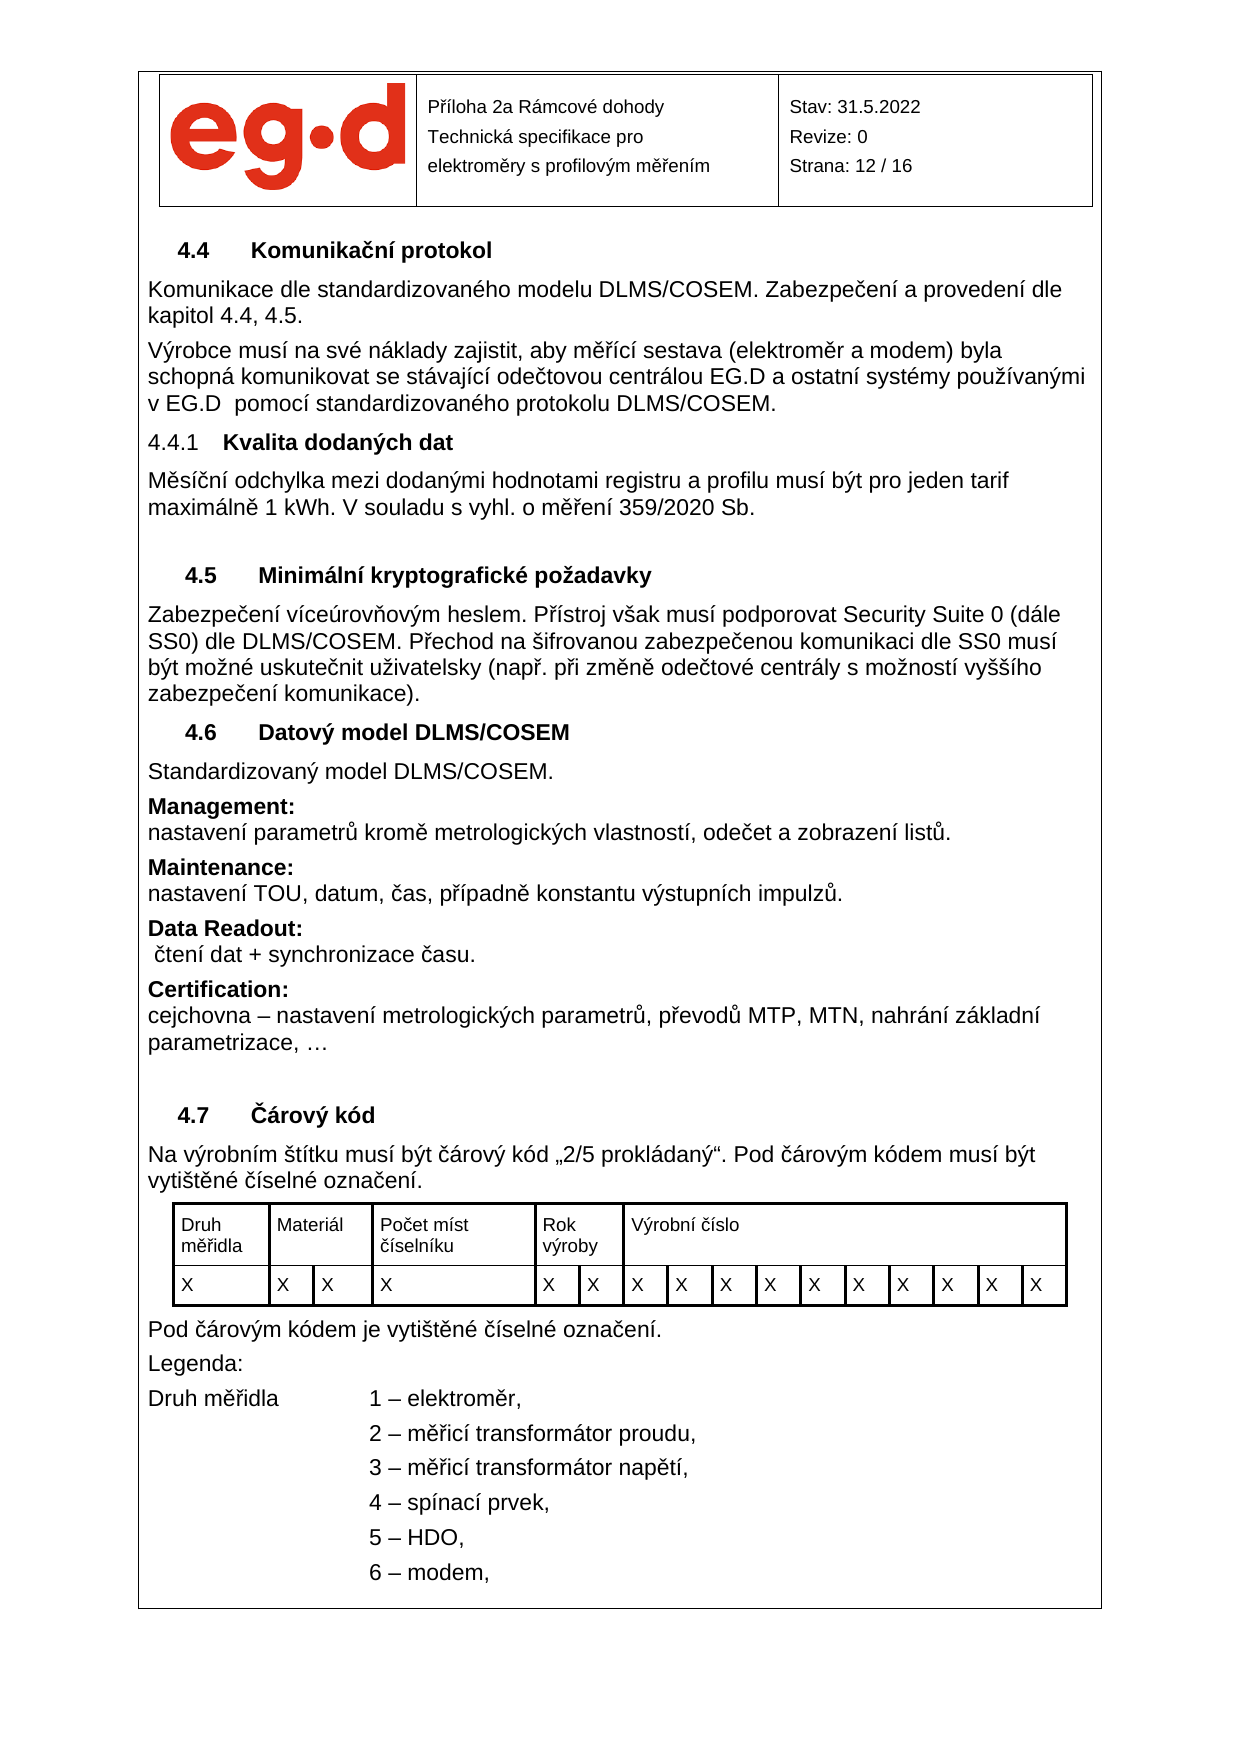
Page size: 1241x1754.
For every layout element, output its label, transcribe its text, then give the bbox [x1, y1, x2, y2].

table_cell X [315, 1266, 371, 1304]
table_cell X [847, 1266, 888, 1304]
text 2 – měřicí transformátor proudu, [148, 1420, 1093, 1446]
table_cell X [625, 1266, 666, 1304]
table_cell X [758, 1266, 799, 1304]
text Data Readout: čtení dat + synchronizace času. [148, 915, 1093, 967]
table_cell X [271, 1266, 312, 1304]
text Standardizovaný model DLMS/COSEM. [148, 758, 1093, 784]
subtitle Čárový kód [177, 1102, 1093, 1128]
text 5 – HDO, [148, 1524, 1093, 1550]
table_header Počet míst číselníku [374, 1205, 534, 1265]
subtitle Komunikační protokol [177, 237, 1093, 263]
subtitle Datový model DLMS/COSEM [185, 719, 1093, 746]
text 6 – modem, [148, 1558, 1093, 1585]
table_cell X [581, 1266, 622, 1304]
subtitle Minimální kryptografické požadavky [185, 562, 1093, 589]
text Legenda: [148, 1350, 1093, 1377]
table_cell X [1024, 1266, 1065, 1304]
table_header Rok výroby [537, 1205, 622, 1265]
table_header Druh měřidla [175, 1205, 268, 1265]
table_cell X [935, 1266, 977, 1304]
table_cell X [537, 1266, 578, 1304]
text 3 – měřicí transformátor napětí, [148, 1454, 1093, 1481]
text Certification: cejchovna – nastavení metrologických parametrů, převodů MTP, MTN, nahrání základní parametrizace, … [148, 976, 1093, 1055]
text Druh měřidla 1 – elektroměr, [148, 1385, 1093, 1411]
text Zabezpečení víceúrovňovým heslem. Přístroj však musí podporovat Security Suite 0 (dále SS0) dle DLMS/COSEM. Přechod na šifrovanou zabezpečenou komunikaci dle SS0 musí být možné uskutečnit uživatelsky (např. při změně odečtové centrály s možností vyššího zabezpečení komunikace). [148, 601, 1093, 707]
table_cell X [980, 1266, 1021, 1304]
table_header Materiál [271, 1205, 371, 1265]
text Pod čárovým kódem je vytištěné číselné označení. [148, 1316, 1093, 1342]
table_cell X [374, 1266, 534, 1304]
subtitle Kvalita dodaných dat [148, 428, 1093, 455]
table_cell X [802, 1266, 844, 1304]
text Na výrobním štítku musí být čárový kód „2/5 prokládaný“. Pod čárovým kódem musí být vytištěné číselné označení. [148, 1141, 1093, 1194]
text Maintenance: nastavení TOU, datum, čas, případně konstantu výstupních impulzů. [148, 854, 1093, 906]
picture [170, 83, 406, 190]
text 4 – spínací prvek, [148, 1489, 1093, 1515]
table_cell X [714, 1266, 755, 1304]
text Měsíční odchylka mezi dodanými hodnotami registru a profilu musí být pro jeden tarif maximálně 1 kWh. V souladu s vyhl. o měření 359/2020 Sb. [148, 467, 1093, 520]
table_cell X [669, 1266, 711, 1304]
table_cell X [175, 1266, 268, 1304]
text Komunikace dle standardizovaného modelu DLMS/COSEM. Zabezpečení a provedení dle kapitol 4.4, 4.5. [148, 276, 1093, 328]
text Management: nastavení parametrů kromě metrologických vlastností, odečet a zobrazení listů. [148, 793, 1093, 845]
table_cell X [891, 1266, 932, 1304]
table_header Výrobní číslo [625, 1205, 1065, 1265]
text Výrobce musí na své náklady zajistit, aby měřící sestava (elektroměr a modem) byla schopná komunikovat se stávající odečtovou centrálou EG.D a ostatní systémy používanými v EG.D pomocí standardizovaného protokolu DLMS/COSEM. [148, 337, 1093, 416]
